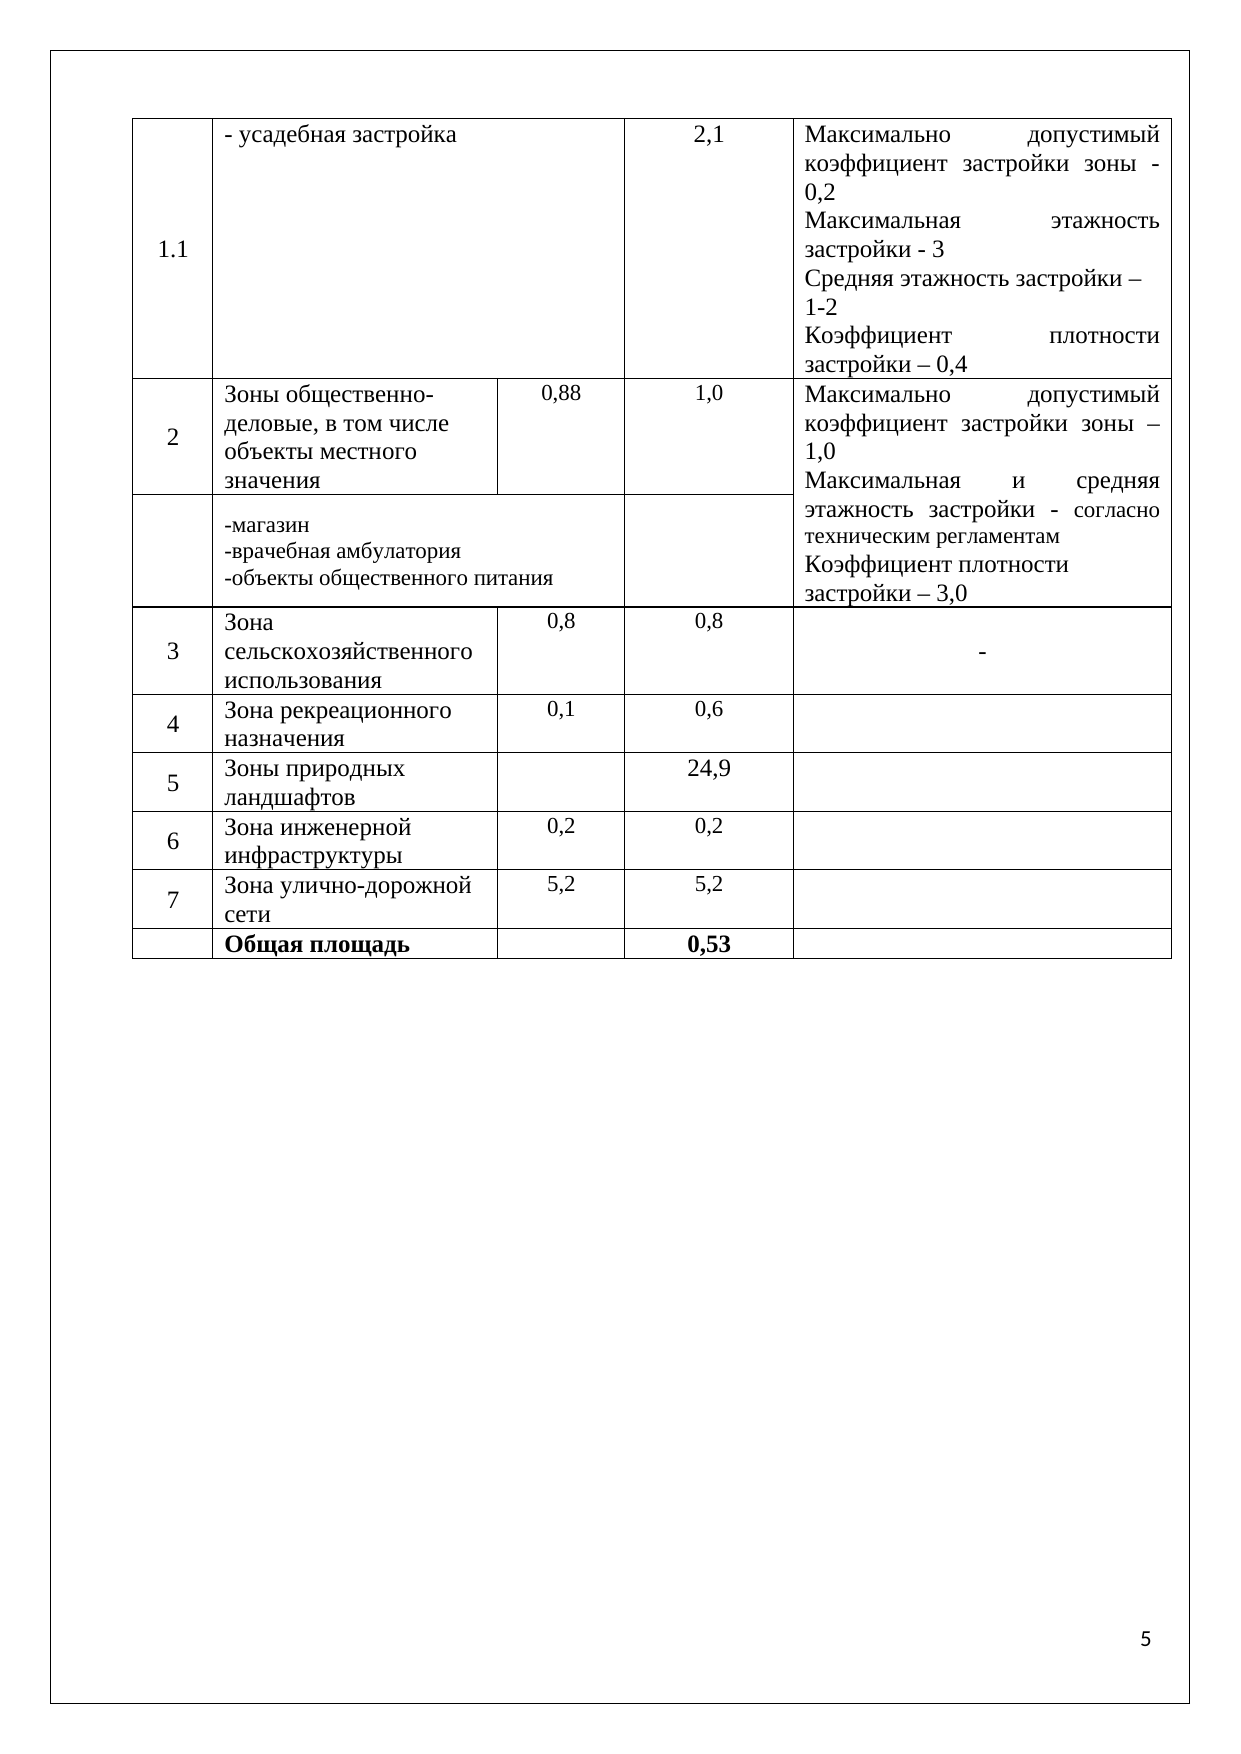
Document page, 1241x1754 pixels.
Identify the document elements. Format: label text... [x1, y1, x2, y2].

table_cell [133, 495, 212, 606]
table_cell 0,8 [625, 608, 793, 694]
table_cell 1.1 [133, 119, 212, 378]
table_cell 0,1 [498, 695, 624, 752]
table_cell [794, 870, 1171, 928]
table_cell 5,2 [498, 870, 624, 928]
table_cell 2,1 [625, 119, 793, 378]
table_cell Общая площадь [213, 929, 497, 958]
table_cell Зона улично-дорожной сети [213, 870, 497, 928]
table_cell Максимально допустимый коэффициент застройки зоны – 1,0 Максимальная и средняя этажность застройки - согласно техническим регламентам Коэффициент плотности застройки – 3,0 [794, 379, 1171, 606]
table_cell 0,8 [498, 608, 624, 694]
table_cell 2 [133, 379, 212, 494]
table_cell 0,6 [625, 695, 793, 752]
table_cell - усадебная застройка [213, 119, 624, 378]
table_cell 24,9 [625, 753, 793, 811]
table_cell [498, 753, 624, 811]
table_cell [625, 495, 793, 606]
table_cell 0,53 [625, 929, 793, 958]
table_cell Зона инженерной инфраструктуры [213, 812, 497, 869]
table_cell 5,2 [625, 870, 793, 928]
table_cell [794, 753, 1171, 811]
table_cell 6 [133, 812, 212, 869]
table_cell 5 [133, 753, 212, 811]
table_cell Максимально допустимый коэффициент застройки зоны - 0,2 Максимальная этажность застройки - 3 Средняя этажность застройки – 1-2 Коэффициент плотности застройки – 0,4 [794, 119, 1171, 378]
table_cell [794, 929, 1171, 958]
table_cell 0,2 [625, 812, 793, 869]
table_cell [794, 812, 1171, 869]
table_cell - [794, 608, 1171, 694]
table_cell 7 [133, 870, 212, 928]
table_cell 3 [133, 608, 212, 694]
table_cell [794, 695, 1171, 752]
table_cell -магазин -врачебная амбулатория -объекты общественного питания [213, 495, 624, 606]
table_cell [498, 929, 624, 958]
table_cell 0,88 [498, 379, 624, 494]
table_cell Зона сельскохозяйственного использования [213, 608, 497, 694]
table_cell [133, 929, 212, 958]
table_cell 4 [133, 695, 212, 752]
table_cell Зона рекреационного назначения [213, 695, 497, 752]
table_cell Зоны общественно-деловые, в том числе объекты местного значения [213, 379, 497, 494]
table_cell 1,0 [625, 379, 793, 494]
table_cell Зоны природных ландшафтов [213, 753, 497, 811]
table_cell 0,2 [498, 812, 624, 869]
